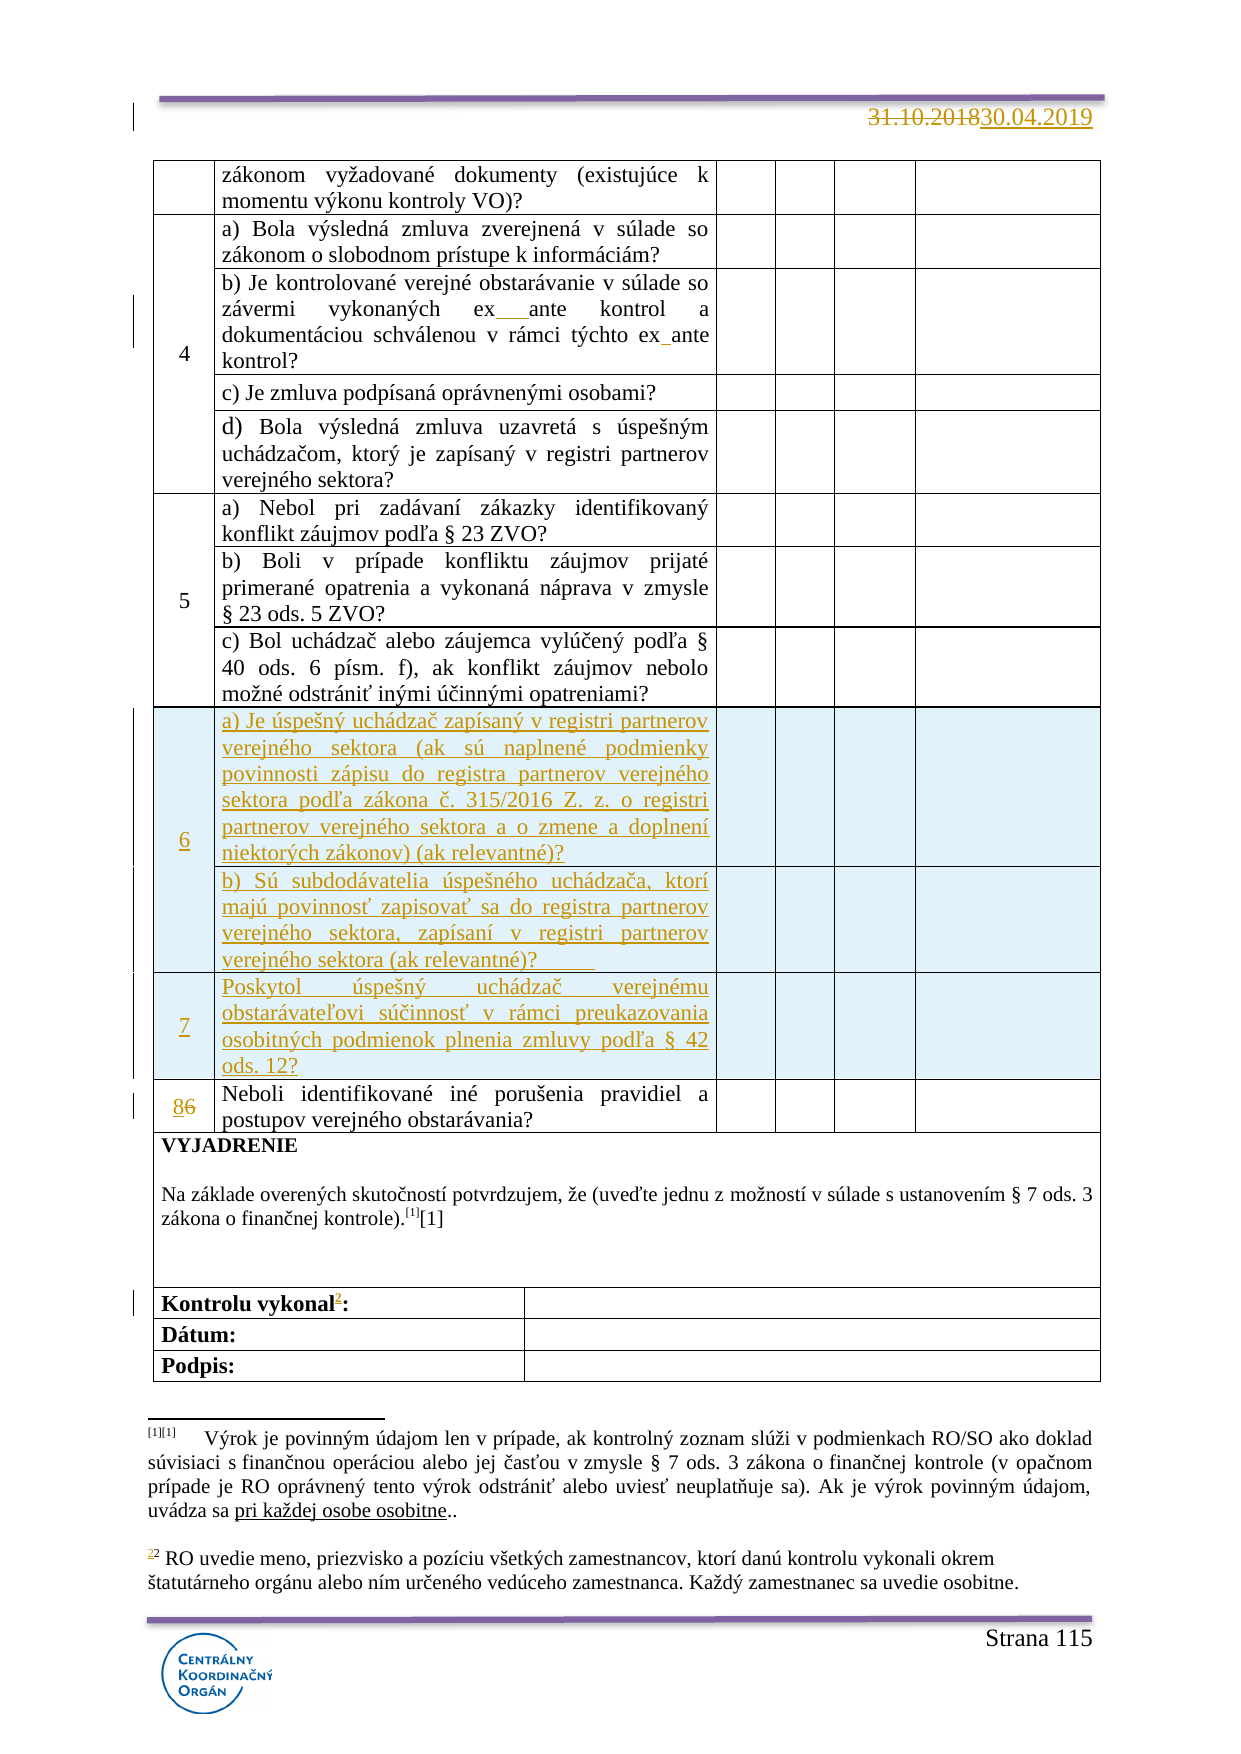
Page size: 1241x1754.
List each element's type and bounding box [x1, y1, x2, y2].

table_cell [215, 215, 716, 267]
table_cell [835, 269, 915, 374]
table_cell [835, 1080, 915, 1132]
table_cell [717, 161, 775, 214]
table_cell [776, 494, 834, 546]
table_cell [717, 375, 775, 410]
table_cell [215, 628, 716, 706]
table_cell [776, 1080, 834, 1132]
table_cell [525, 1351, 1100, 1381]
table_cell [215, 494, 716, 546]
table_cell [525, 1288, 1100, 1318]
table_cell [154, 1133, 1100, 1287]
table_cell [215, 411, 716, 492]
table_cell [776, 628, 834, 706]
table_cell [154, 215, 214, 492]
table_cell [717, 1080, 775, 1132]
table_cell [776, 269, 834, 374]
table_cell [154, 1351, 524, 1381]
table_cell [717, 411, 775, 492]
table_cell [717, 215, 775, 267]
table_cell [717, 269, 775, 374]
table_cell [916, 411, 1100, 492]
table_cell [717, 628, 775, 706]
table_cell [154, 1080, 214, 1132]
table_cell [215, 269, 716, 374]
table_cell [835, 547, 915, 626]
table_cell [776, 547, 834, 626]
picture [159, 1631, 272, 1713]
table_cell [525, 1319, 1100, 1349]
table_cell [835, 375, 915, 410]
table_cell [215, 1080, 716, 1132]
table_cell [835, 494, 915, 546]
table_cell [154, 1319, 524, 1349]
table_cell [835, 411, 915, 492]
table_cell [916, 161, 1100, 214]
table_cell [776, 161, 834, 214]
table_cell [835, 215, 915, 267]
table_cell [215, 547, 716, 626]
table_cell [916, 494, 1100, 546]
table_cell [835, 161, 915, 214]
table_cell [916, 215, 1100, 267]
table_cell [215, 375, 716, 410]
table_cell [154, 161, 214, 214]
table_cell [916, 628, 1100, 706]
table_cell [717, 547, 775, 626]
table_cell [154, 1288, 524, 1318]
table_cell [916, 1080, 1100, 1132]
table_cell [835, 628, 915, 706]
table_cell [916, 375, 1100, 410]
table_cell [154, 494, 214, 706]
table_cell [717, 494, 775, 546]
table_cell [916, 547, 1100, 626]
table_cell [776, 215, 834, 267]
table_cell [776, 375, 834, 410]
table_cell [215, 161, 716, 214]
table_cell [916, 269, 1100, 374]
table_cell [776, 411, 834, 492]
